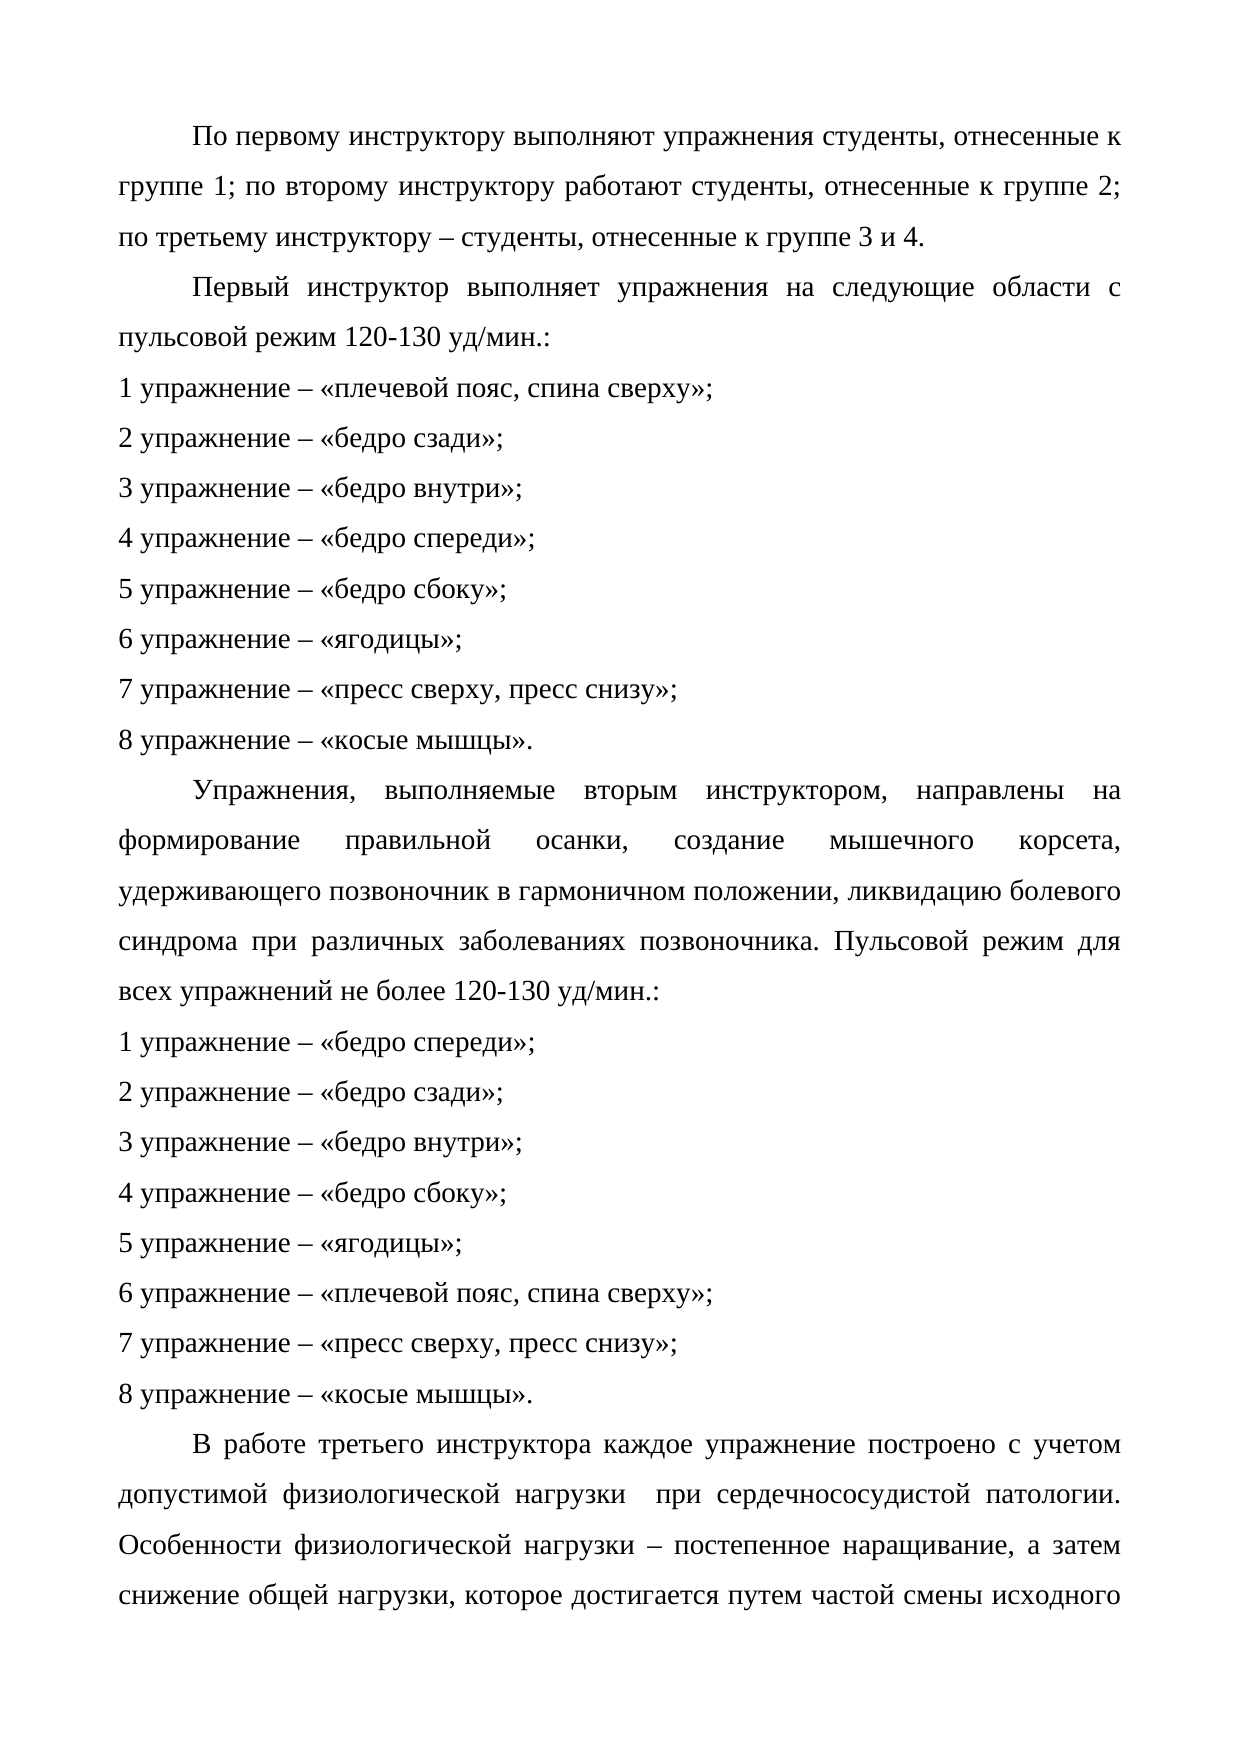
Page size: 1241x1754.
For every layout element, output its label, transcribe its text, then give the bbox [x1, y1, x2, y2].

text 7 упражнение – «пресс сверху, пресс снизу»; [118, 672, 1122, 705]
text 7 упражнение – «пресс сверху, пресс снизу»; [118, 1326, 1122, 1359]
text 5 упражнение – «бедро сбоку»; [118, 571, 1122, 604]
text 4 упражнение – «бедро сбоку»; [118, 1175, 1122, 1208]
text 1 упражнение – «бедро спереди»; [118, 1024, 1122, 1057]
text 3 упражнение – «бедро внутри»; [118, 1124, 1122, 1158]
text 1 упражнение – «плечевой пояс, спина сверху»; [118, 370, 1122, 403]
text По первому инструктору выполняют упражнения студенты, отнесенные к группе 1; по второму инструктору работают студенты, отнесенные к группе 2; по третьему инструктору – студенты, отнесенные к группе 3 и 4. [118, 118, 1122, 252]
text 2 упражнение – «бедро сзади»; [118, 1074, 1122, 1108]
text 2 упражнение – «бедро сзади»; [118, 420, 1122, 453]
text 3 упражнение – «бедро внутри»; [118, 470, 1122, 504]
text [118, 1426, 1122, 1611]
text Первый инструктор выполняет упражнения на следующие области с пульсовой режим 120-130 уд/мин.: [118, 269, 1122, 353]
text 6 упражнение – «ягодицы»; [118, 621, 1122, 655]
text 8 упражнение – «косые мышцы». [118, 722, 1122, 755]
text 4 упражнение – «бедро спереди»; [118, 521, 1122, 554]
text 6 упражнение – «плечевой пояс, спина сверху»; [118, 1275, 1122, 1309]
text 5 упражнение – «ягодицы»; [118, 1225, 1122, 1258]
text Упражнения, выполняемые вторым инструктором, направлены на формирование правильной осанки, создание мышечного корсета, удерживающего позвоночник в гармоничном положении, ликвидацию болевого синдрома при различных заболеваниях позвоночника. Пульсовой режим для всех упражнений не более 120-130 уд/мин.: [118, 772, 1122, 1007]
text 8 упражнение – «косые мышцы». [118, 1376, 1122, 1409]
